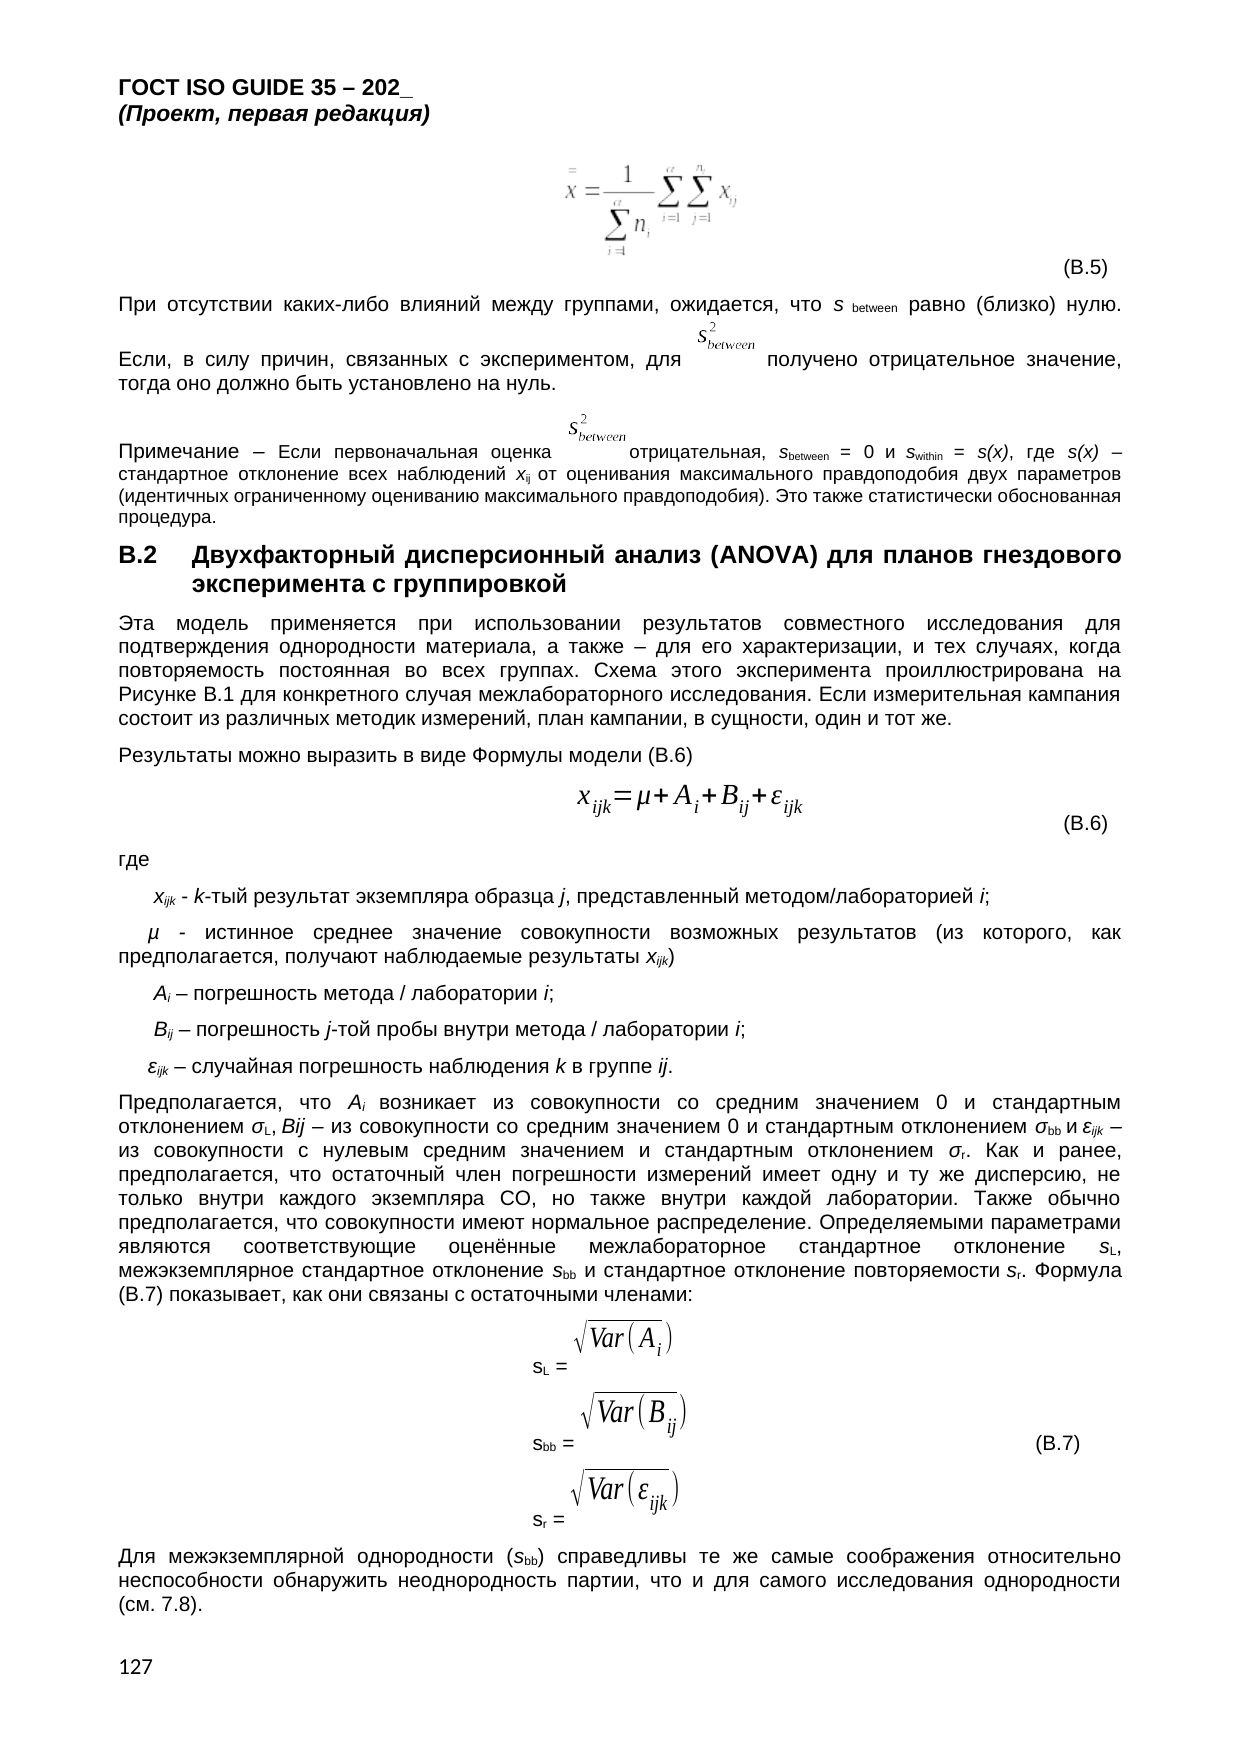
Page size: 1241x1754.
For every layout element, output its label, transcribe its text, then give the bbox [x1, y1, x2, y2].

text Результаты можно выразить в виде Формулы модели (В.6) [118, 743, 1122, 767]
text В.2 Двухфакторный дисперсионный анализ (ANOVA) для планов гнездового эксперимента с группировкой [118, 540, 1122, 598]
text При отсутствии каких-либо влияний между группами, ожидается, что s between равно (близко) нулю. Если, в силу причин, связанных с экспериментом, для получено отрицательное значение, тогда оно должно быть установлено на нуль. [118, 291, 1122, 395]
text µ - истинное среднее значение совокупности возможных результатов (из которого, как предполагается, получают наблюдаемые результаты xijk) [118, 920, 1122, 968]
text Bij – погрешность j-той пробы внутри метода / лаборатории i; [118, 1017, 1122, 1041]
text sr = [118, 1467, 1122, 1531]
text sL = [118, 1318, 1122, 1377]
text Эта модель применяется при использовании результатов совместного исследования для подтверждения однородности материала, а также – для его характеризации, и тех случаях, когда повторяемость постоянная во всех группах. Схема этого эксперимента проиллюстрирована на Рисунке В.1 для конкретного случая межлабораторного исследования. Если измерительная кампания состоит из различных методик измерений, план кампании, в сущности, один и тот же. [118, 610, 1122, 730]
text (В.6) [118, 779, 1122, 835]
text Для межэкземплярной однородности (sbb) справедливы те же самые соображения относительно неспособности обнаружить неоднородность партии, что и для самого исследования однородности (см. 7.8). [118, 1544, 1122, 1616]
text Ai – погрешность метода / лаборатории i; [118, 981, 1122, 1004]
text где [118, 847, 1122, 871]
text εijk – случайная погрешность наблюдения k в группе ij. [118, 1053, 1122, 1077]
text (В.5) [118, 154, 1122, 279]
text sbb = (В.7) [118, 1390, 1122, 1454]
text Предполагается, что Ai возникает из совокупности со средним значением 0 и стандартным отклонением σL, Bij – из совокупности со средним значением 0 и стандартным отклонением σbb и εijk – из совокупности с нулевым средним значением и стандартным отклонением σr. Как и ранее, предполагается, что остаточный член погрешности измерений имеет одну и ту же дисперсию, не только внутри каждого экземпляра СО, но также внутри каждой лаборатории. Также обычно предполагается, что совокупности имеют нормальное распределение. Определяемыми параметрами являются соответствующие оценённые межлабораторное стандартное отклонение sL, межэкземплярное стандартное отклонение sbb и стандартное отклонение повторяемости sr. Формула (В.7) показывает, как они связаны с остаточными членами: [118, 1090, 1122, 1306]
text Примечание – Если первоначальная оценка отрицательная, sbetween = 0 и swithin = s(x), где s(x) – стандартное отклонение всех наблюдений xij от оценивания максимального правдоподобия двух параметров (идентичных ограниченному оцениванию максимального правдоподобия). Это также статистически обоснованная процедура. [118, 407, 1122, 528]
text xijk - k-тый результат экземпляра образца j, представленный методом/лабораторией i; [118, 884, 1122, 908]
